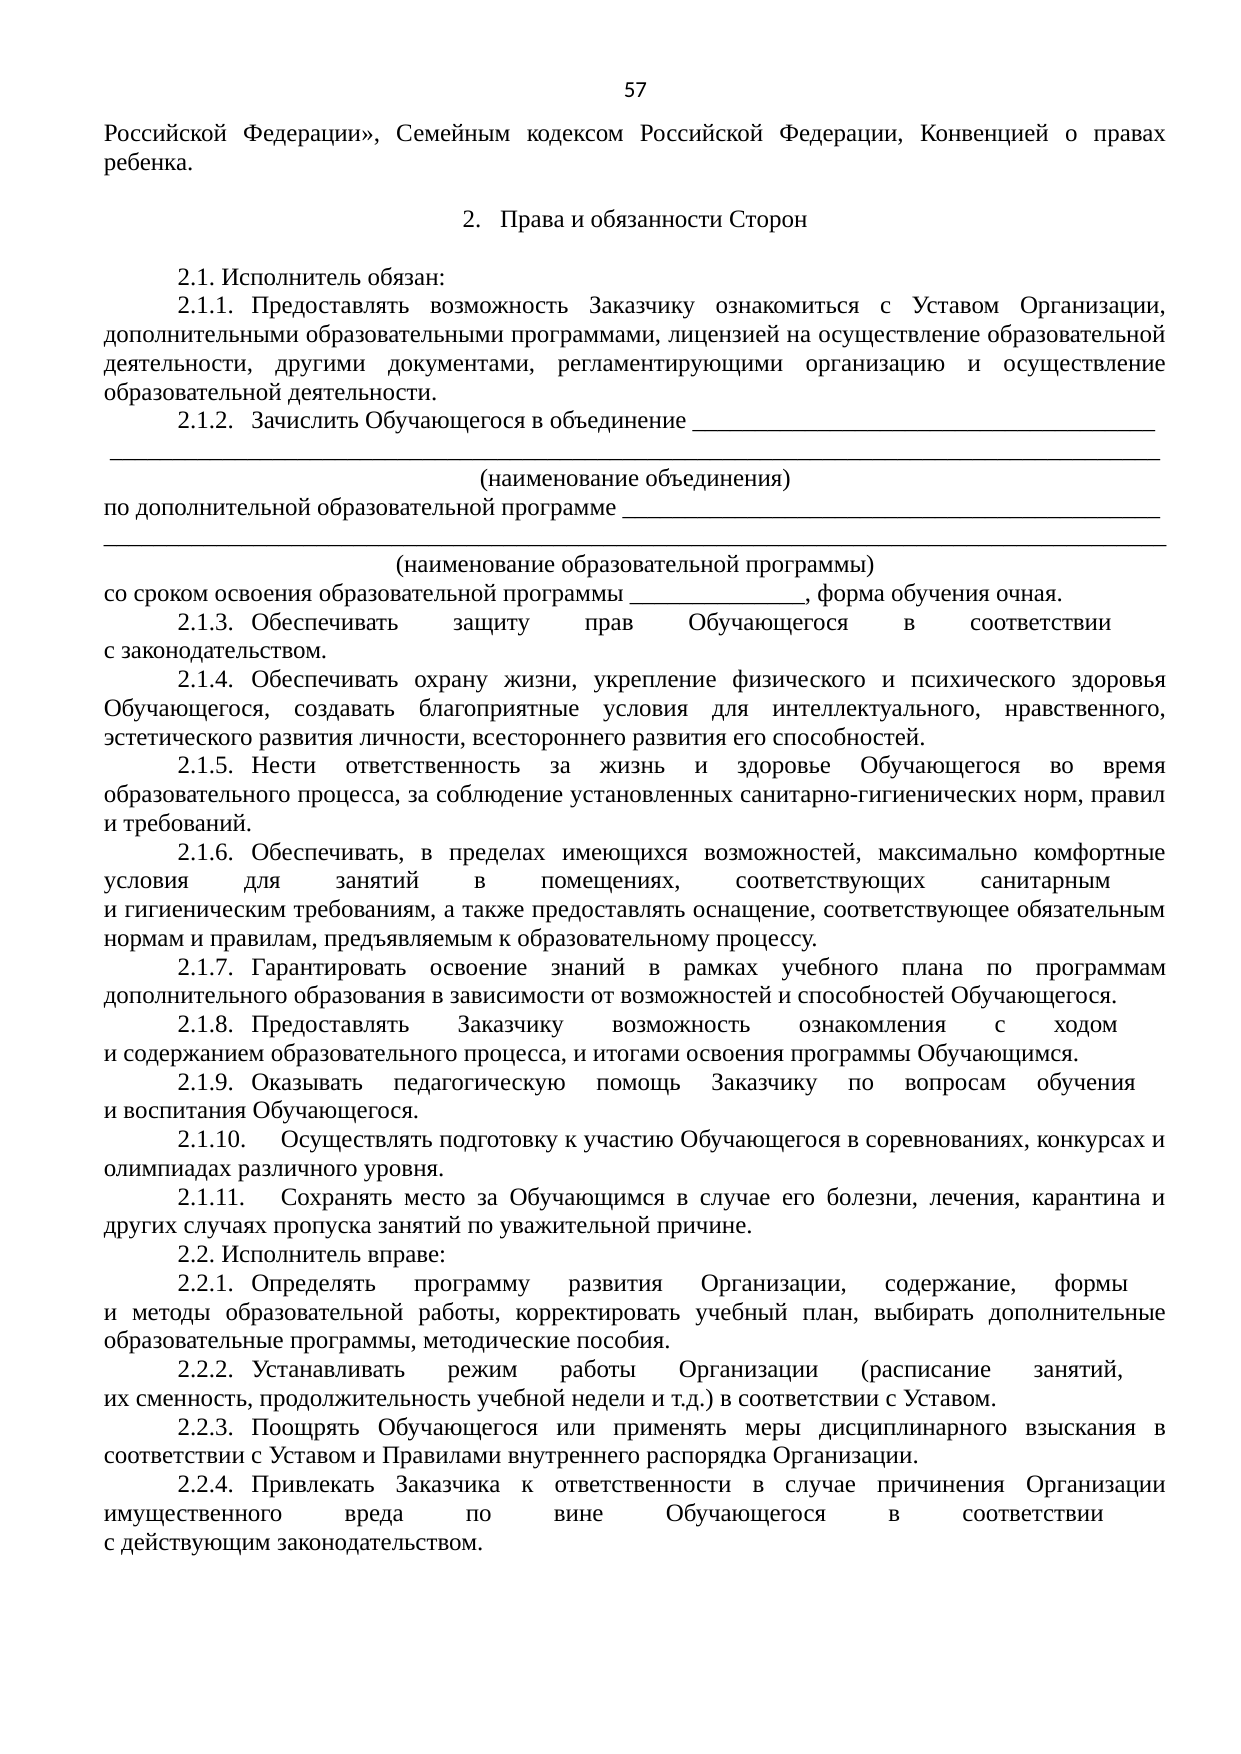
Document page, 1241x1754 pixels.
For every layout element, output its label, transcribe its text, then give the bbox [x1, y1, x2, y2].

list Предоставлять возможность Заказчику ознакомиться с Уставом Организации, дополнительными образовательными программами, лицензией на осуществление образовательной деятельности, другими документами, регламентирующими организацию и осуществление образовательной деятельности. [103, 291, 1167, 406]
list Обеспечивать, в пределах имеющихся возможностей, максимально комфортные условия для занятий в помещениях, соответствующих санитарным и гигиеническим требованиям, а также предоставлять оснащение, соответствующее обязательным нормам и правилам, предъявляемым к образовательному процессу. [103, 837, 1167, 952]
list Определять программу развития Организации, содержание, формы и методы образовательной работы, корректировать учебный план, выбирать дополнительные образовательные программы, методические пособия. [103, 1268, 1167, 1354]
list Гарантировать освоение знаний в рамках учебного плана по программам дополнительного образования в зависимости от возможностей и способностей Обучающегося. [103, 952, 1167, 1009]
list Обеспечивать охрану жизни, укрепление физического и психического здоровья Обучающегося, создавать благоприятные условия для интеллектуального, нравственного, эстетического развития личности, всестороннего развития его способностей. [103, 664, 1167, 751]
list Сохранять место за Обучающимся в случае его болезни, лечения, карантина и других случаях пропуска занятий по уважительной причине. [103, 1182, 1167, 1239]
list Обеспечивать защиту прав Обучающегося в соответствии с законодательством. [103, 607, 1167, 664]
text по дополнительной образовательной программе ___________________________________________ [103, 492, 1167, 521]
list Осуществлять подготовку к участию Обучающегося в соревнованиях, конкурсах и олимпиадах различного уровня. [103, 1124, 1167, 1182]
list Права и обязанности Сторон [103, 204, 1167, 233]
list Нести ответственность за жизнь и здоровье Обучающегося во время образовательного процесса, за соблюдение установленных санитарно-гигиенических норм, правил и требований. [103, 751, 1167, 837]
text (наименование объединения) [103, 463, 1167, 492]
list Предоставлять Заказчику возможность ознакомления с ходом и содержанием образовательного процесса, и итогами освоения программы Обучающимся. [103, 1009, 1167, 1067]
text 2.1. Исполнитель обязан: [103, 262, 1167, 291]
list Поощрять Обучающегося или применять меры дисциплинарного взыскания в соответствии с Уставом и Правилами внутреннего распорядка Организации. [103, 1412, 1167, 1469]
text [103, 118, 1167, 176]
list Оказывать педагогическую помощь Заказчику по вопросам обучения и воспитания Обучающегося. [103, 1067, 1167, 1124]
text ____________________________________________________________________________________ [103, 434, 1167, 463]
text (наименование образовательной программы) [103, 549, 1167, 578]
list 2.2. Исполнитель вправе: [177, 1239, 1167, 1268]
text со сроком освоения образовательной программы ______________, форма обучения очная. [103, 578, 1167, 607]
text _____________________________________________________________________________________ [103, 521, 1167, 549]
list Устанавливать режим работы Организации (расписание занятий, их сменность, продолжительность учебной недели и т.д.) в соответствии с Уставом. [103, 1354, 1167, 1412]
list Привлекать Заказчика к ответственности в случае причинения Организации имущественного вреда по вине Обучающегося в соответствии с действующим законодательством. [103, 1469, 1167, 1556]
list Зачислить Обучающегося в объединение _____________________________________ [103, 406, 1167, 434]
